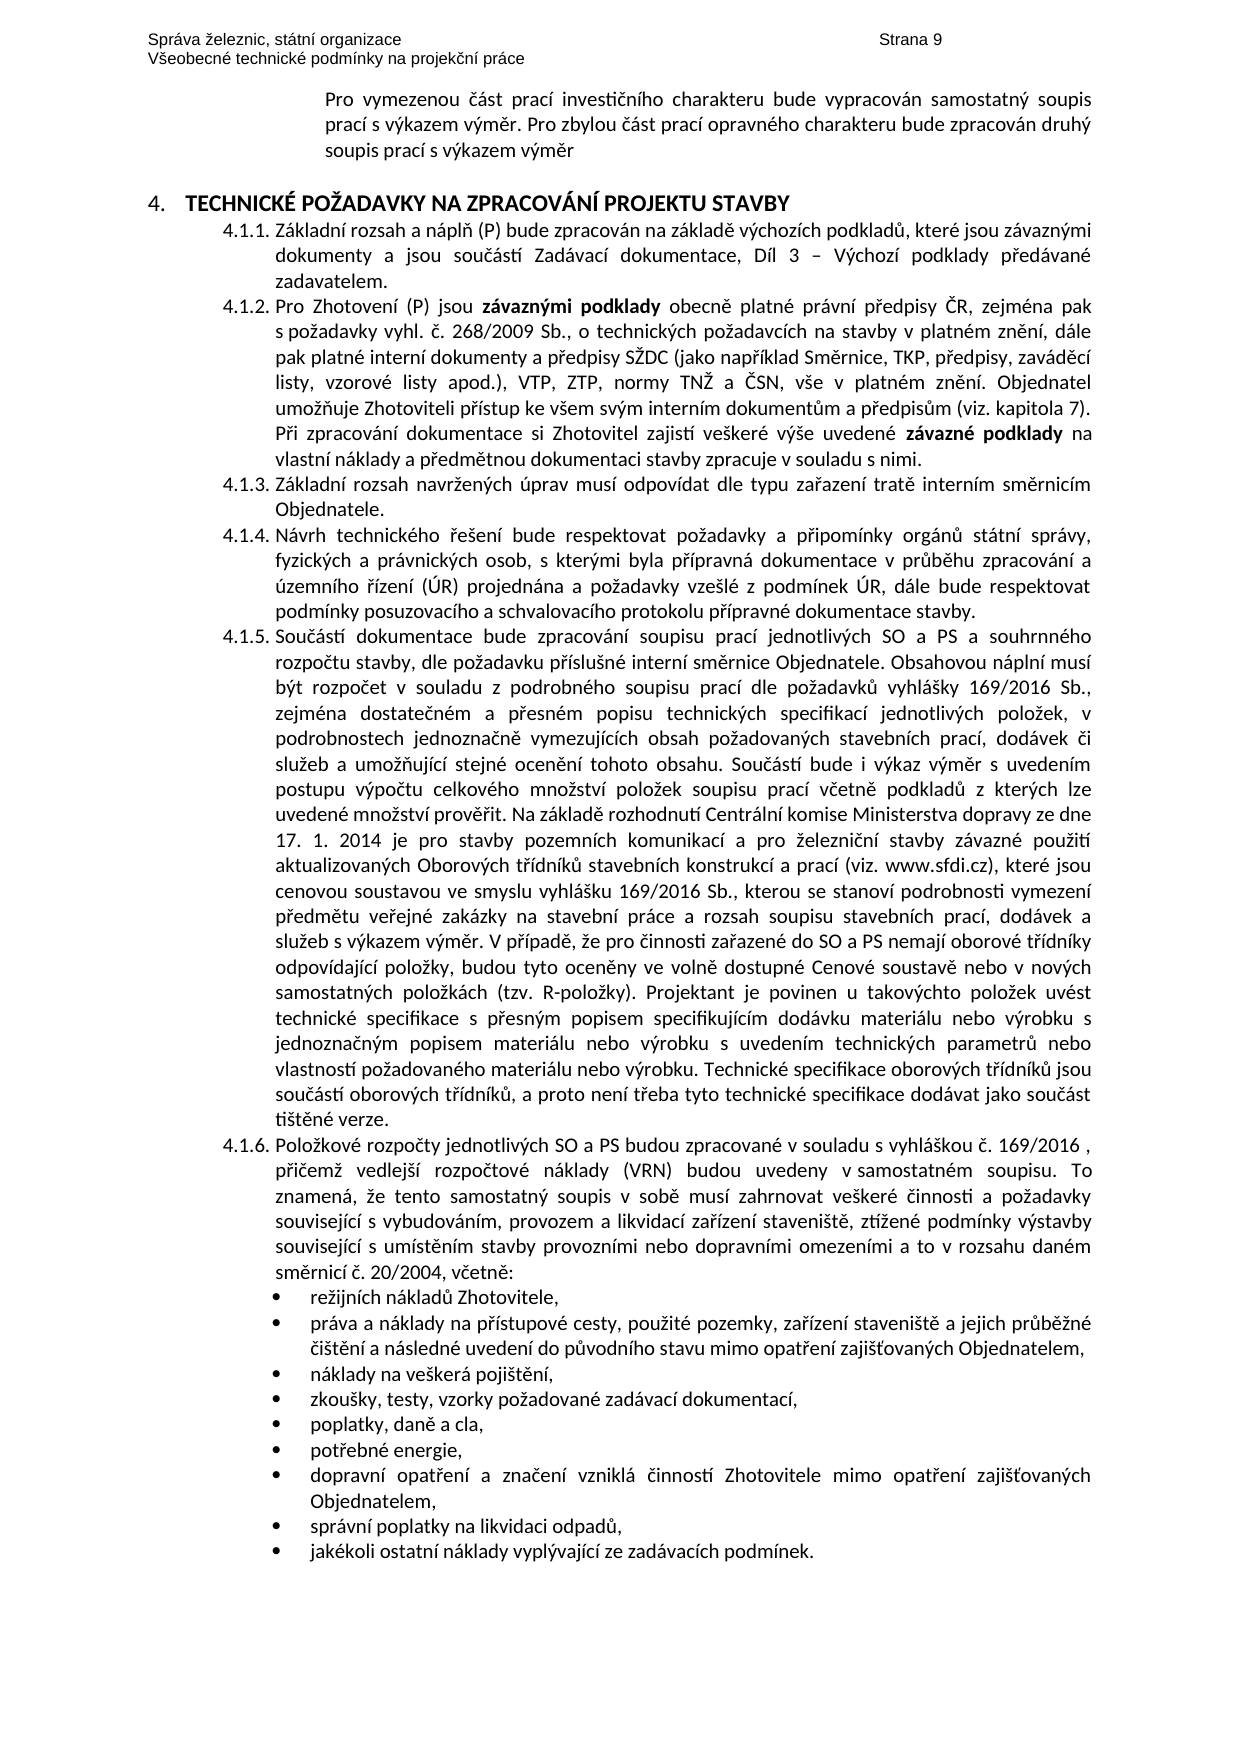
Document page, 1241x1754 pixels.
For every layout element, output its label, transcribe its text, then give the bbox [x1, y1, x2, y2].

list poplatky, daně a cla, [273, 1412, 1093, 1437]
list Položkové rozpočty jednotlivých SO a PS budou zpracované v souladu s vyhláškou č. 169/2016 , přičemž vedlejší rozpočtové náklady (VRN) budou uvedeny v samostatném soupisu. To znamená, že tento samostatný soupis v sobě musí zahrnovat veškeré činnosti a požadavky související s vybudováním, provozem a likvidací zařízení staveniště, ztížené podmínky výstavby související s umístěním stavby provozními nebo dopravními omezeními a to v rozsahu daném směrnicí č. 20/2004, včetně: [223, 1132, 1093, 1284]
list režijních nákladů Zhotovitele, [273, 1284, 1093, 1310]
list dopravní opatření a značení vzniklá činností Zhotovitele mimo opatření zajišťovaných Objednatelem, [273, 1462, 1093, 1513]
list Základní rozsah a náplň (P) bude zpracován na základě výchozích podkladů, které jsou závaznými dokumenty a jsou součástí Zadávací dokumentace, Díl 3 – Výchozí podklady předávané zadavatelem. [223, 217, 1093, 293]
list Základní rozsah navržených úprav musí odpovídat dle typu zařazení tratě interním směrnicím Objednatele. [223, 471, 1093, 522]
list Návrh technického řešení bude respektovat požadavky a připomínky orgánů státní správy, fyzických a právnických osob, s kterými byla přípravná dokumentace v průběhu zpracování a územního řízení (ÚR) projednána a požadavky vzešlé z podmínek ÚR, dále bude respektovat podmínky posuzovacího a schvalovacího protokolu přípravné dokumentace stavby. [223, 522, 1093, 624]
text Pro vymezenou část prací investičního charakteru bude vypracován samostatný soupis prací s výkazem výměr. Pro zbylou část prací opravného charakteru bude zpracován druhý soupis prací s výkazem výměr [325, 86, 1093, 162]
list Pro Zhotovení (P) jsou závaznými podklady obecně platné právní předpisy ČR, zejména pak s požadavky vyhl. č. 268/2009 Sb., o technických požadavcích na stavby v platném znění, dále pak platné interní dokumenty a předpisy SŽDC (jako například Směrnice, TKP, předpisy, zaváděcí listy, vzorové listy apod.), VTP, ZTP, normy TNŽ a ČSN, vše v platném znění. Objednatel umožňuje Zhotoviteli přístup ke všem svým interním dokumentům a předpisům (viz. kapitola 7). Při zpracování dokumentace si Zhotovitel zajistí veškeré výše uvedené závazné podklady na vlastní náklady a předmětnou dokumentaci stavby zpracuje v souladu s nimi. [223, 293, 1093, 471]
list práva a náklady na přístupové cesty, použité pozemky, zařízení staveniště a jejich průběžné čištění a následné uvedení do původního stavu mimo opatření zajišťovaných Objednatelem, [273, 1310, 1093, 1361]
list správní poplatky na likvidaci odpadů, [273, 1513, 1093, 1539]
list zkoušky, testy, vzorky požadované zadávací dokumentací, [273, 1386, 1093, 1412]
list jakékoli ostatní náklady vyplývající ze zadávacích podmínek. [273, 1539, 1093, 1564]
list náklady na veškerá pojištění, [273, 1361, 1093, 1386]
list potřebné energie, [273, 1437, 1093, 1462]
list TECHNICKÉ POŽADAVKY NA ZPRACOVÁNÍ PROJEKTU STAVBY [148, 188, 1093, 217]
list Součástí dokumentace bude zpracování soupisu prací jednotlivých SO a PS a souhrnného rozpočtu stavby, dle požadavku příslušné interní směrnice Objednatele. Obsahovou náplní musí být rozpočet v souladu z podrobného soupisu prací dle požadavků vyhlášky 169/2016 Sb., zejména dostatečném a přesném popisu technických specifikací jednotlivých položek, v podrobnostech jednoznačně vymezujících obsah požadovaných stavebních prací, dodávek či služeb a umožňující stejné ocenění tohoto obsahu. Součástí bude i výkaz výměr s uvedením postupu výpočtu celkového množství položek soupisu prací včetně podkladů z kterých lze uvedené množství prověřit. Na základě rozhodnutí Centrální komise Ministerstva dopravy ze dne 17. 1. 2014 je pro stavby pozemních komunikací a pro železniční stavby závazné použití aktualizovaných Oborových třídníků stavebních konstrukcí a prací (viz. www.sfdi.cz), které jsou cenovou soustavou ve smyslu vyhlášku 169/2016 Sb., kterou se stanoví podrobnosti vymezení předmětu veřejné zakázky na stavební práce a rozsah soupisu stavebních prací, dodávek a služeb s výkazem výměr. V případě, že pro činnosti zařazené do SO a PS nemají oborové třídníky odpovídající položky, budou tyto oceněny ve volně dostupné Cenové soustavě nebo v nových samostatných položkách (tzv. R-položky). Projektant je povinen u takovýchto položek uvést technické specifikace s přesným popisem specifikujícím dodávku materiálu nebo výrobku s jednoznačným popisem materiálu nebo výrobku s uvedením technických parametrů nebo vlastností požadovaného materiálu nebo výrobku. Technické specifikace oborových třídníků jsou součástí oborových třídníků, a proto není třeba tyto technické specifikace dodávat jako součást tištěné verze. [223, 624, 1093, 1132]
